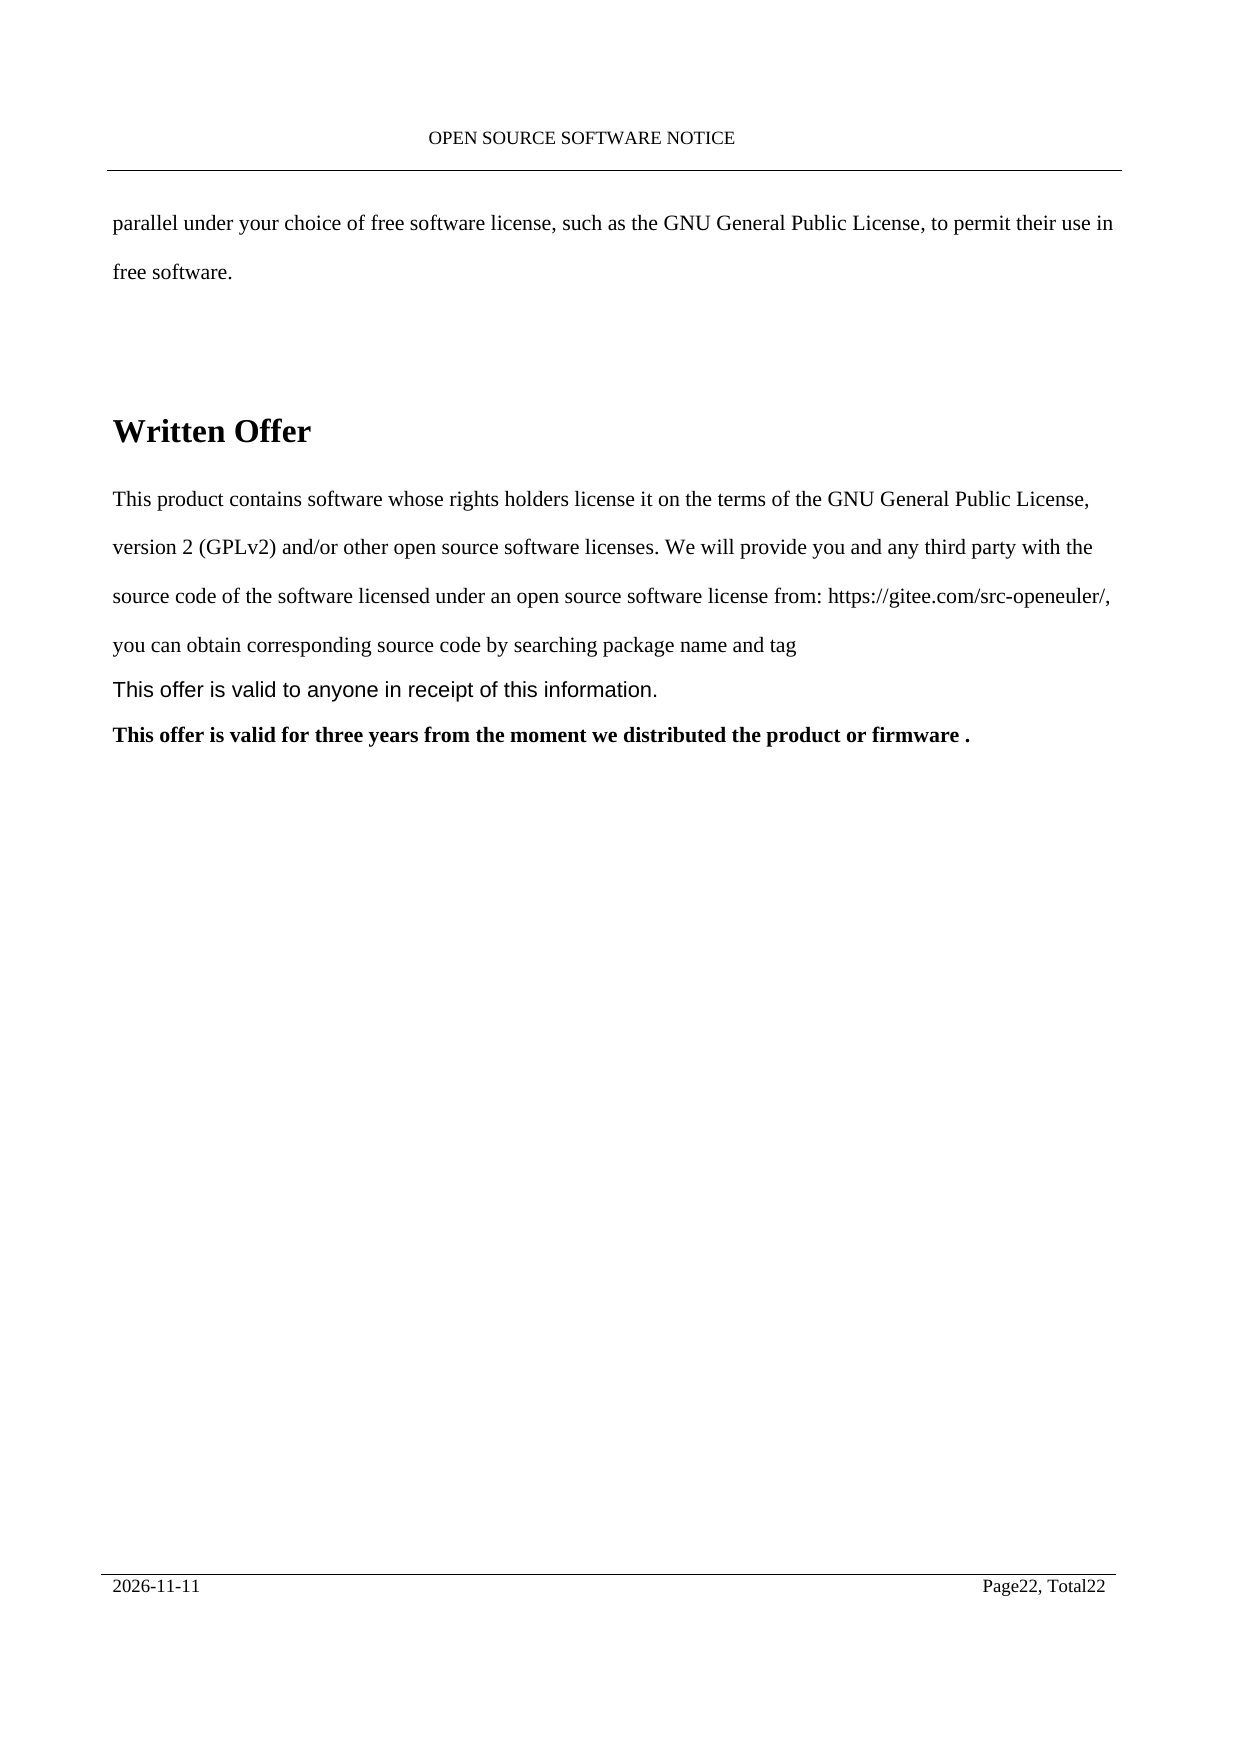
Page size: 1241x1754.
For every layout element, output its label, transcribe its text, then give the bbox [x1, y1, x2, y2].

text This offer is valid for three years from the moment we distributed the product or firmware . [112, 718, 1128, 751]
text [112, 206, 1128, 288]
text This offer is valid to anyone in receipt of this information. [112, 673, 1128, 706]
text This product contains software whose rights holders license it on the terms of the GNU General Public License, version 2 (GPLv2) and/or other open source software licenses. We will provide you and any third party with the source code of the software licensed under an open source software license from: https://gitee.com/src-openeuler/, you can obtain corresponding source code by searching package name and tag [112, 482, 1128, 661]
text Written Offer [112, 398, 1128, 463]
